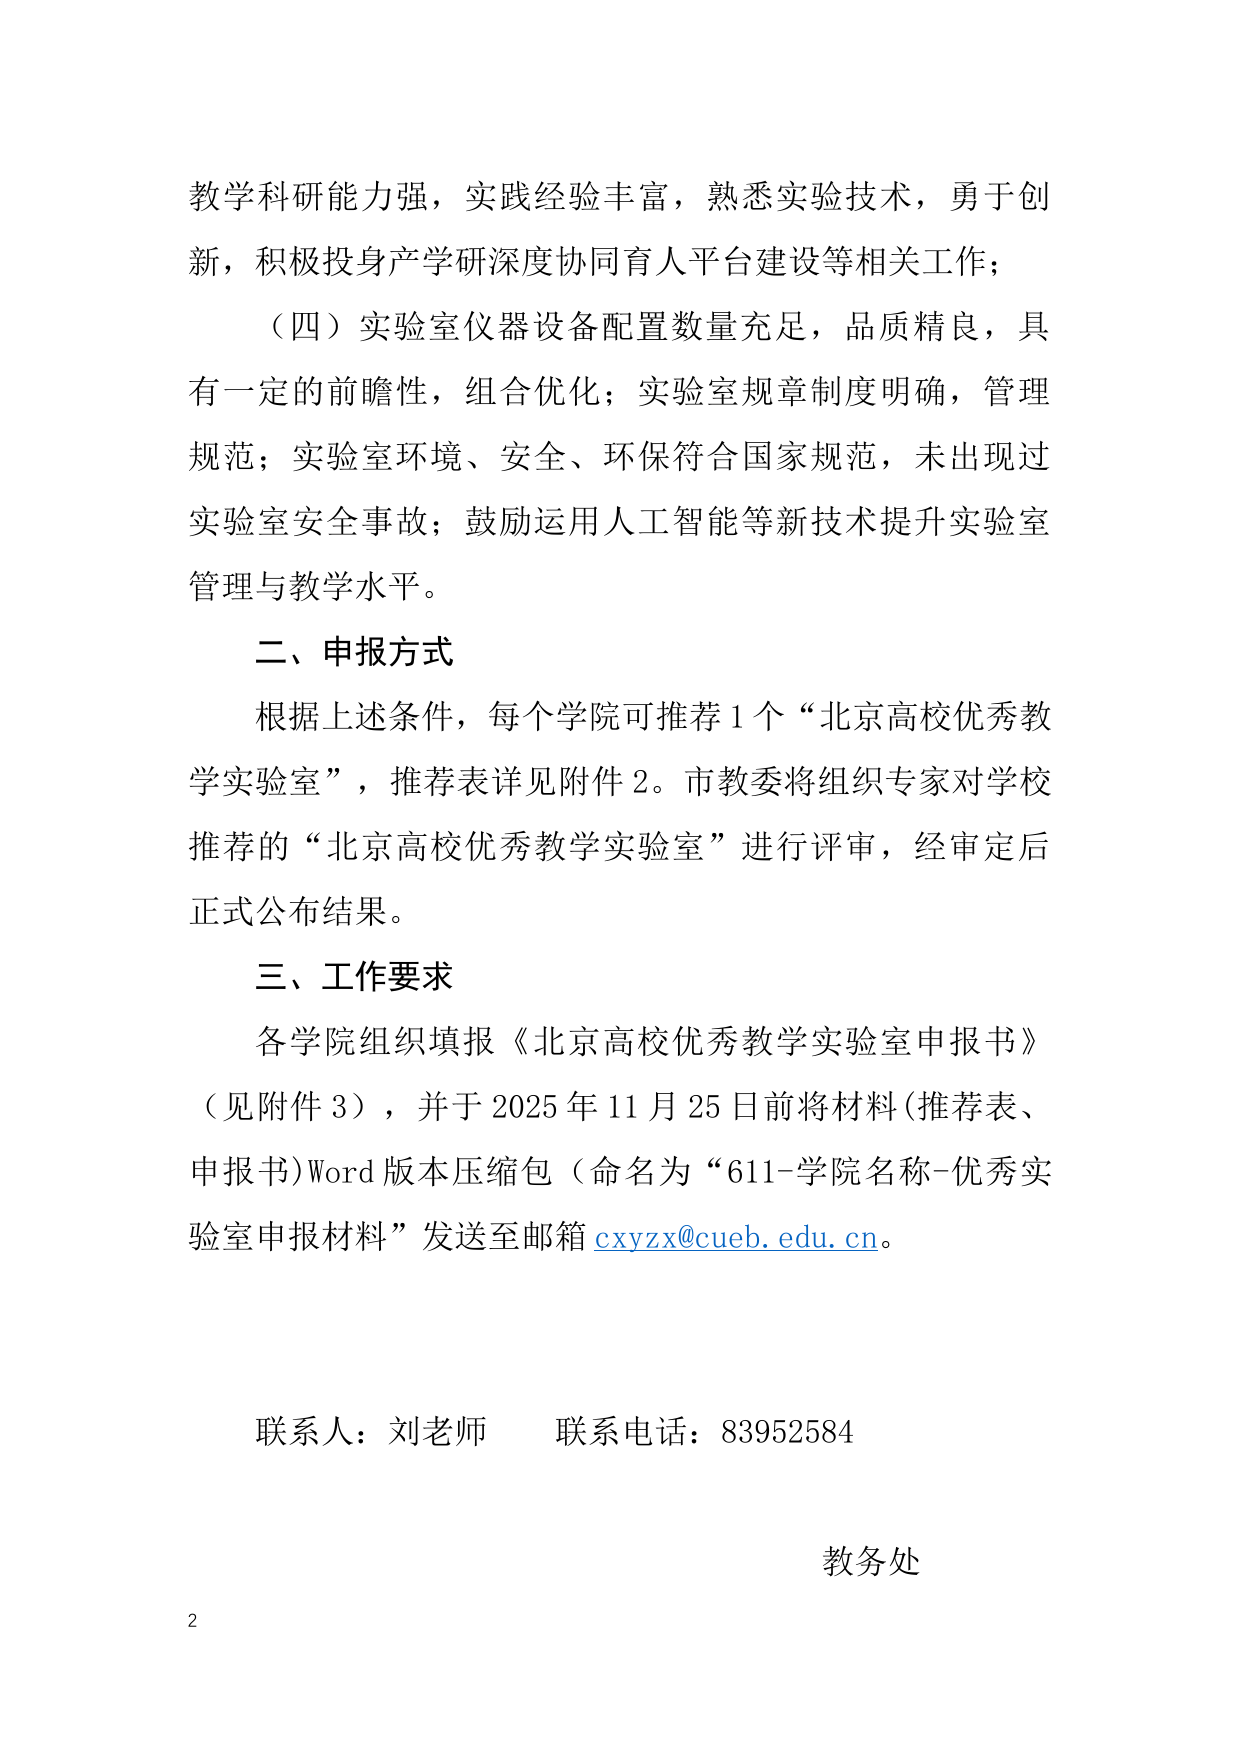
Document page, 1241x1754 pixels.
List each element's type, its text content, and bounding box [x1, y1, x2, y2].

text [187, 162, 1053, 292]
text 教务处 [187, 1527, 1053, 1592]
text 二、申报方式 [187, 617, 1053, 682]
text 三、工作要求 [187, 942, 1053, 1007]
text 联系人：刘老师 联系电话：83952584 [187, 1397, 1053, 1462]
text 根据上述条件，每个学院可推荐1个“北京高校优秀教学实验室”，推荐表详见附件2。市教委将组织专家对学校推荐的“北京高校优秀教学实验室”进行评审，经审定后正式公布结果。 [187, 682, 1053, 942]
text 各学院组织填报《北京高校优秀教学实验室申报书》（见附件3），并于2025年11月25日前将材料(推荐表、申报书)Word版本压缩包（命名为“611-学院名称-优秀实验室申报材料”发送至邮箱cxyzx@cueb.edu.cn。 [187, 1007, 1053, 1267]
text （四）实验室仪器设备配置数量充足，品质精良，具有一定的前瞻性，组合优化；实验室规章制度明确，管理规范；实验室环境、安全、环保符合国家规范，未出现过实验室安全事故；鼓励运用人工智能等新技术提升实验室管理与教学水平。 [187, 292, 1053, 617]
